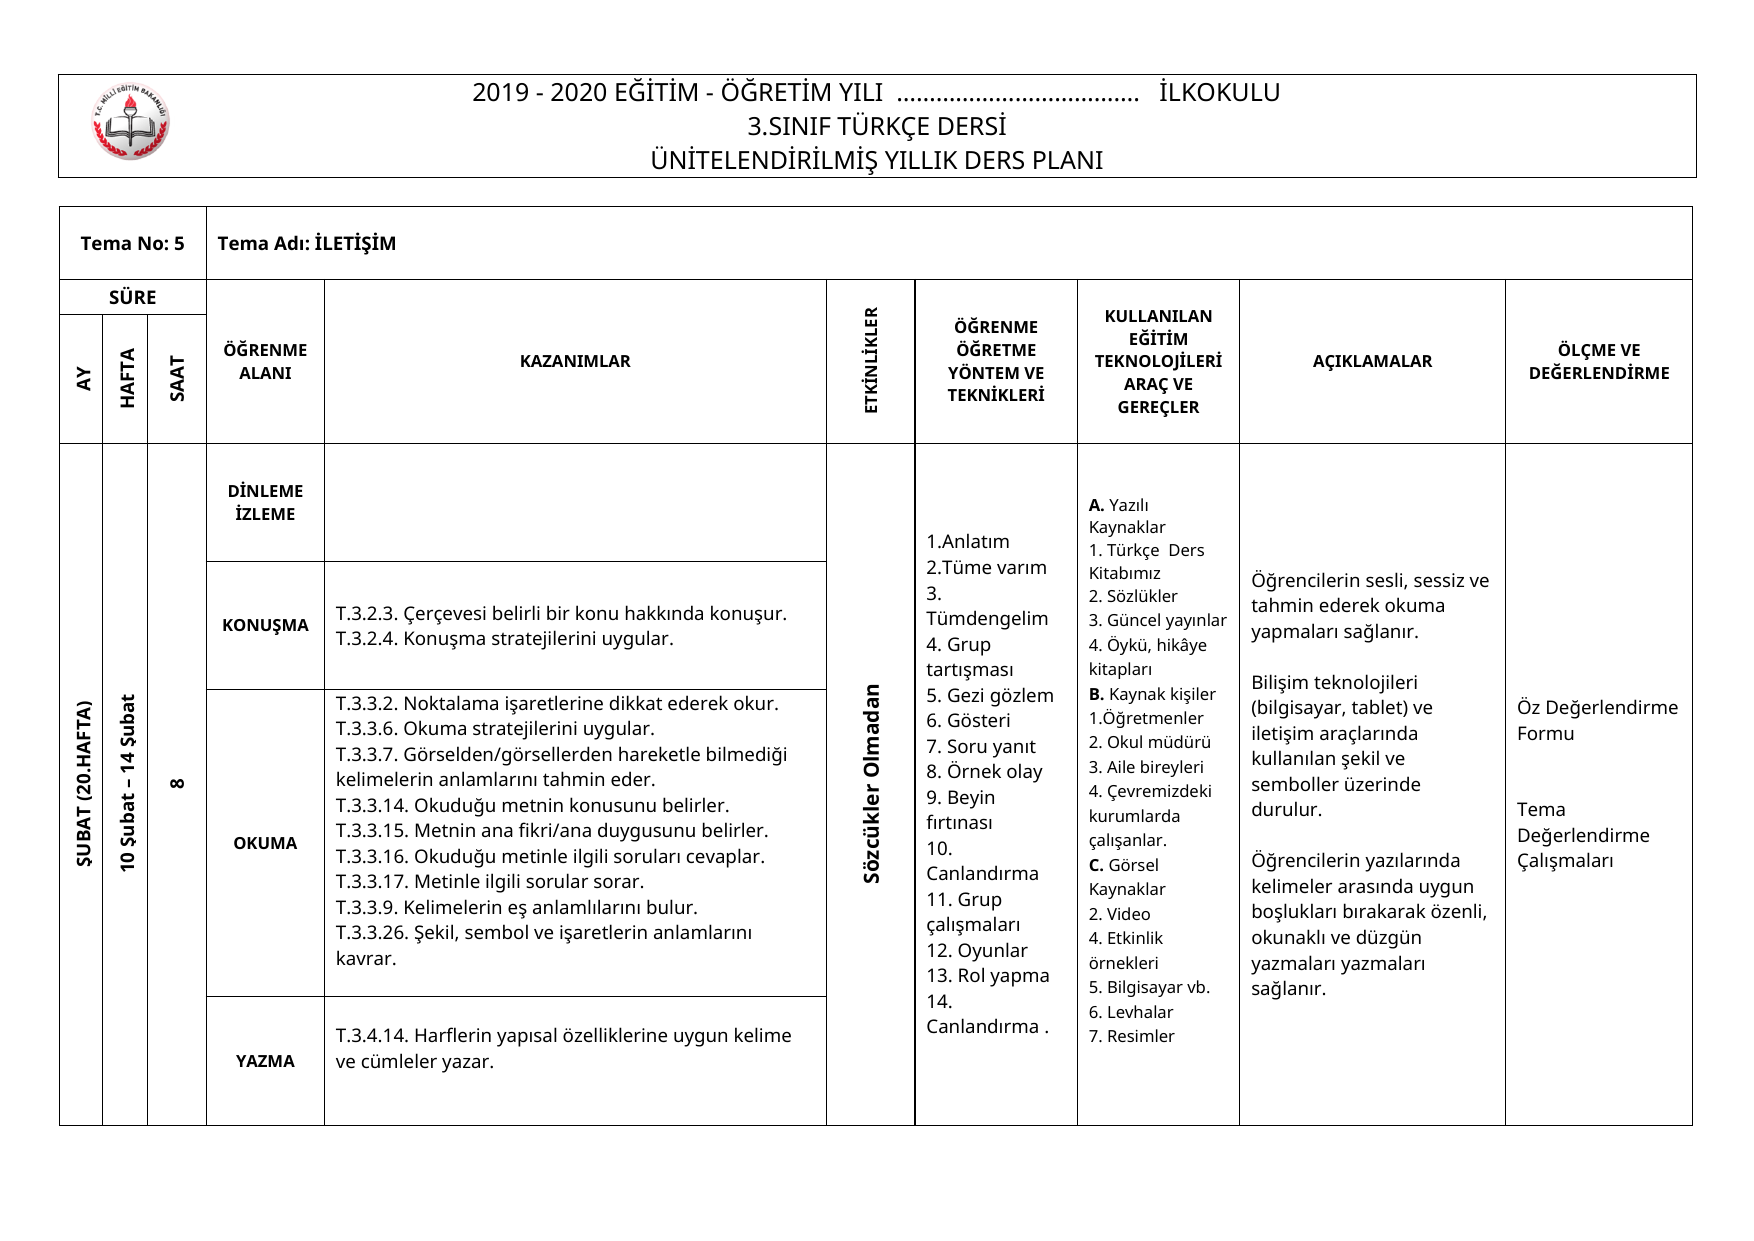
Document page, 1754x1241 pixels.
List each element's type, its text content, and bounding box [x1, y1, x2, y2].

table_cell 8 [148, 444, 206, 1124]
table_cell ÖĞRENME ALANI [207, 280, 324, 443]
table_cell AÇIKLAMALAR [1240, 280, 1505, 443]
table_cell T.3.3.2. Noktalama işaretlerine dikkat ederek okur. T.3.3.6. Okuma stratejilerini uygular. T.3.3.7. Görselden/görsellerden hareketle bilmediği kelimelerin anlamlarını tahmin eder. T.3.3.14. Okuduğu metnin konusunu belirler. T.3.3.15. Metnin ana fikri/ana duygusunu belirler. T.3.3.16. Okuduğu metinle ilgili soruları cevaplar. T.3.3.17. Metinle ilgili sorular sorar. T.3.3.9. Kelimelerin eş anlamlılarını bulur. T.3.3.26. Şekil, sembol ve işaretlerin anlamlarını kavrar. [325, 690, 826, 996]
table_cell ŞUBAT (20.HAFTA) [60, 444, 102, 1124]
table_cell ÖLÇME VE DEĞERLENDİRME [1506, 280, 1692, 443]
table_header Tema Adı: İLETİŞİM [207, 207, 1692, 279]
table_cell T.3.4.14. Harflerin yapısal özelliklerine uygun kelime ve cümleler yazar. [325, 997, 826, 1124]
table_cell AY [60, 315, 102, 443]
table_cell A. Yazılı Kaynaklar 1. Türkçe Ders Kitabımız 2. Sözlükler 3. Güncel yayınlar 4. Öykü, hikâye kitapları B. Kaynak kişiler 1.Öğretmenler 2. Okul müdürü 3. Aile bireyleri 4. Çevremizdeki kurumlarda çalışanlar. C. Görsel Kaynaklar 2. Video 4. Etkinlik örnekleri 5. Bilgisayar vb. 6. Levhalar 7. Resimler [1078, 444, 1239, 1124]
table_cell [325, 444, 826, 561]
table_header Tema No: 5 [60, 207, 206, 279]
table_cell Öğrencilerin sesli, sessiz ve tahmin ederek okuma yapmaları sağlanır. Bilişim teknolojileri (bilgisayar, tablet) ve iletişim araçlarında kullanılan şekil ve semboller üzerinde durulur. Öğrencilerin yazılarında kelimeler arasında uygun boşlukları bırakarak özenli, okunaklı ve düzgün yazmaları yazmaları sağlanır. [1240, 444, 1505, 1124]
table_cell T.3.2.3. Çerçevesi belirli bir konu hakkında konuşur. T.3.2.4. Konuşma stratejilerini uygular. [325, 562, 826, 689]
table_cell YAZMA [207, 997, 324, 1124]
table_cell 10 Şubat – 14 Şubat [103, 444, 147, 1124]
table_cell SAAT [148, 315, 206, 443]
picture [85, 77, 175, 167]
table_cell Öz Değerlendirme Formu Tema Değerlendirme Çalışmaları [1506, 444, 1692, 1124]
table_cell SÜRE [60, 280, 206, 314]
table_cell KULLANILAN EĞİTİM TEKNOLOJİLERİ ARAÇ VE GEREÇLER [1078, 280, 1239, 443]
table_cell OKUMA [207, 690, 324, 996]
table_cell ETKİNLİKLER [827, 280, 914, 443]
table_cell KAZANIMLAR [325, 280, 826, 443]
table_cell 1.Anlatım 2.Tüme varım 3. Tümdengelim 4. Grup tartışması 5. Gezi gözlem 6. Gösteri 7. Soru yanıt 8. Örnek olay 9. Beyin fırtınası 10. Canlandırma 11. Grup çalışmaları 12. Oyunlar 13. Rol yapma 14. Canlandırma . [916, 444, 1077, 1124]
table_cell Sözcükler Olmadan [827, 444, 914, 1124]
table_cell KONUŞMA [207, 562, 324, 689]
table_cell ÖĞRENME ÖĞRETME YÖNTEM VE TEKNİKLERİ [916, 280, 1077, 443]
table_cell HAFTA [103, 315, 147, 443]
table_cell DİNLEME İZLEME [207, 444, 324, 561]
